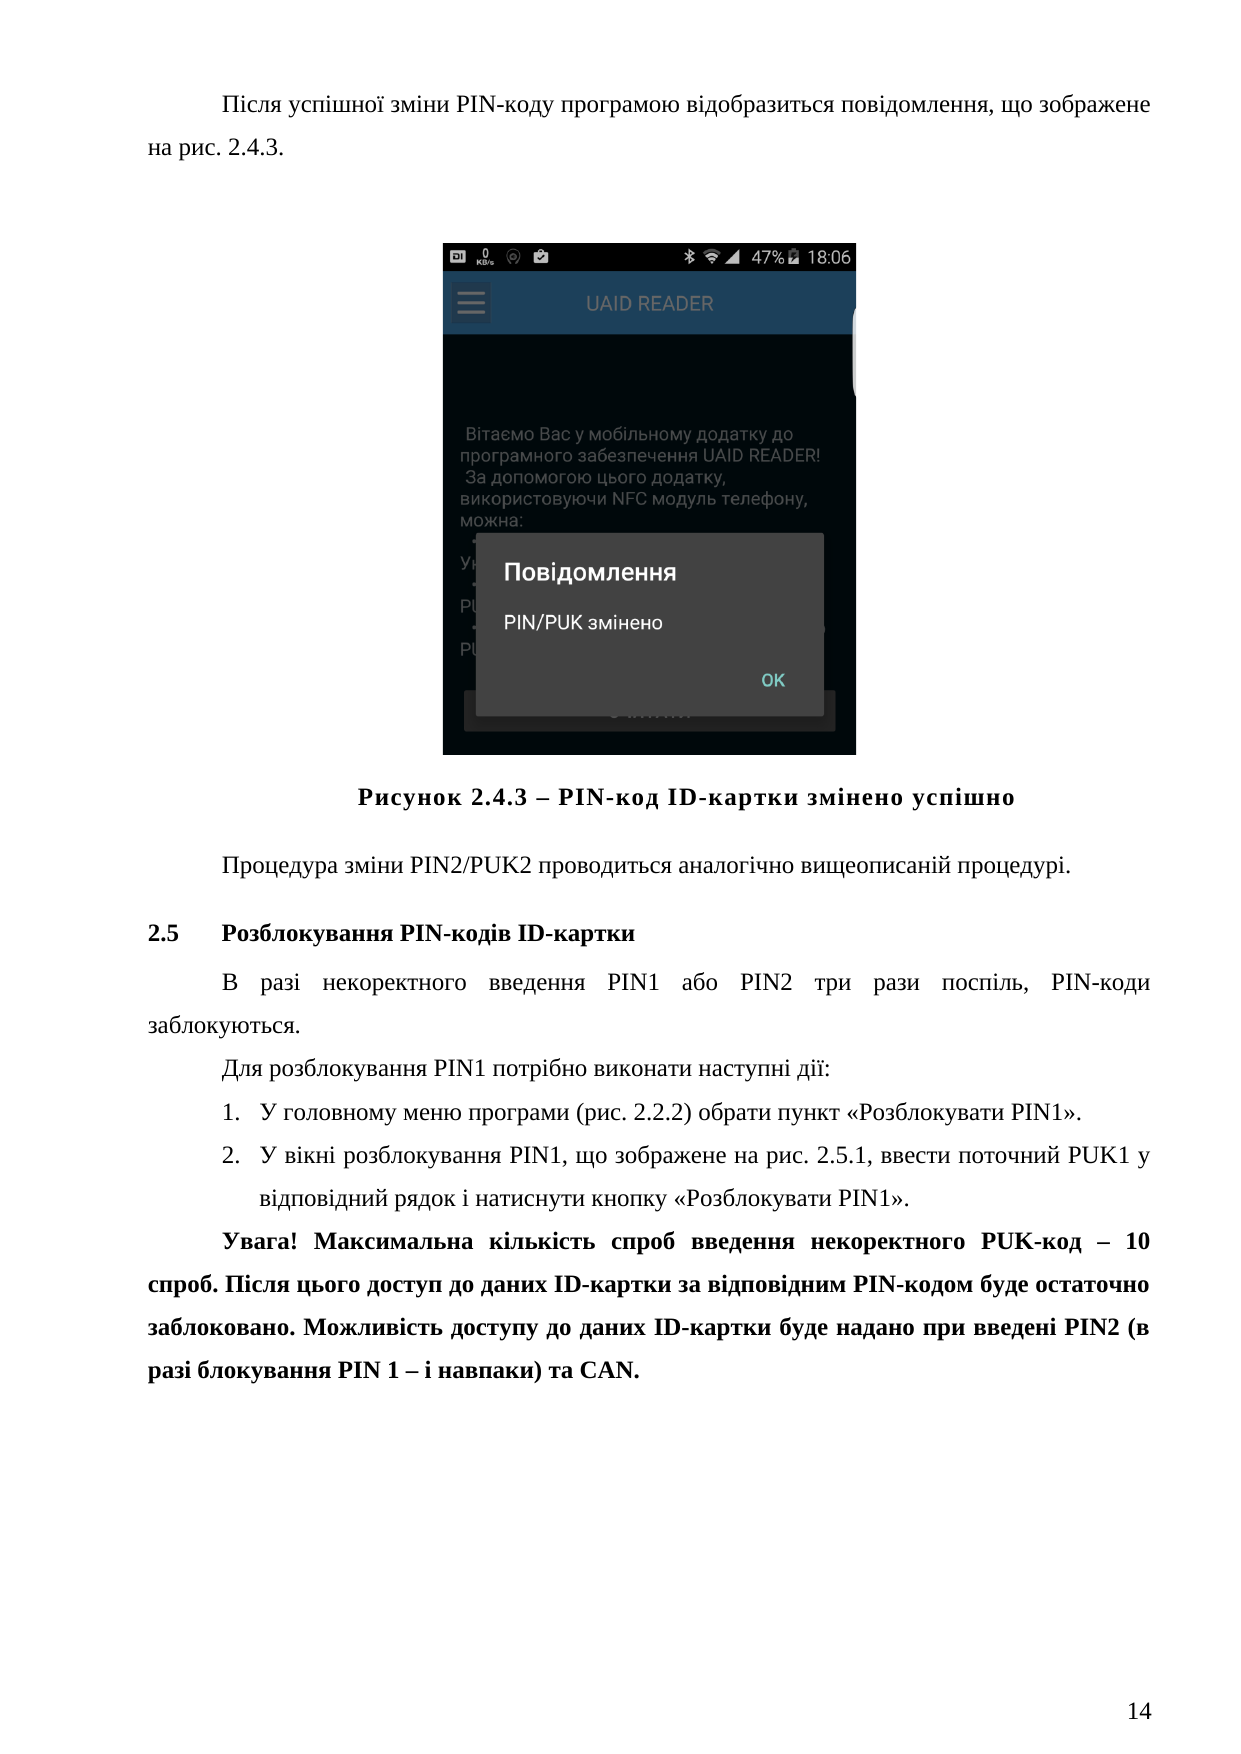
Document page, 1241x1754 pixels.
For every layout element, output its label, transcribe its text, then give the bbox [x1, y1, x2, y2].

list У головному меню програми (рис. 2.2.2) обрати пункт «Розблокувати PIN1». [222, 1097, 1152, 1125]
text Після успішної зміни PIN-коду програмою відобразиться повідомлення, що зображене на рис. 2.4.3. [148, 89, 1152, 161]
text Увага! Максимальна кількість спроб введення некоректного PUK-код – 10 спроб. Після цього доступ до даних ID-картки за відповідним PIN-кодом буде остаточно заблоковано. Можливість доступу до даних ID-картки буде надано при введені PIN2 (в разі блокування PIN 1 – і навпаки) та CAN. [148, 1226, 1152, 1384]
list У вікні розблокування PIN1, що зображене на рис. 2.5.1, ввести поточний PUK1 у відповідний рядок і натиснути кнопку «Розблокувати PIN1». [222, 1140, 1152, 1212]
subtitle Розблокування PIN-кодів ID-картки [148, 918, 1152, 947]
text В разі некоректного введення PIN1 або PIN2 три рази поспіль, PIN-коди заблокуються. [148, 967, 1152, 1039]
picture [442, 243, 857, 755]
text Для розблокування PIN1 потрібно виконати наступні дії: [148, 1053, 1152, 1082]
subtitle Рисунок 2.4.3 – PIN-код ID-картки змінено успішно [148, 782, 1152, 810]
text Процедура зміни PIN2/PUK2 проводиться аналогічно вищеописаній процедурі. [148, 850, 1152, 878]
